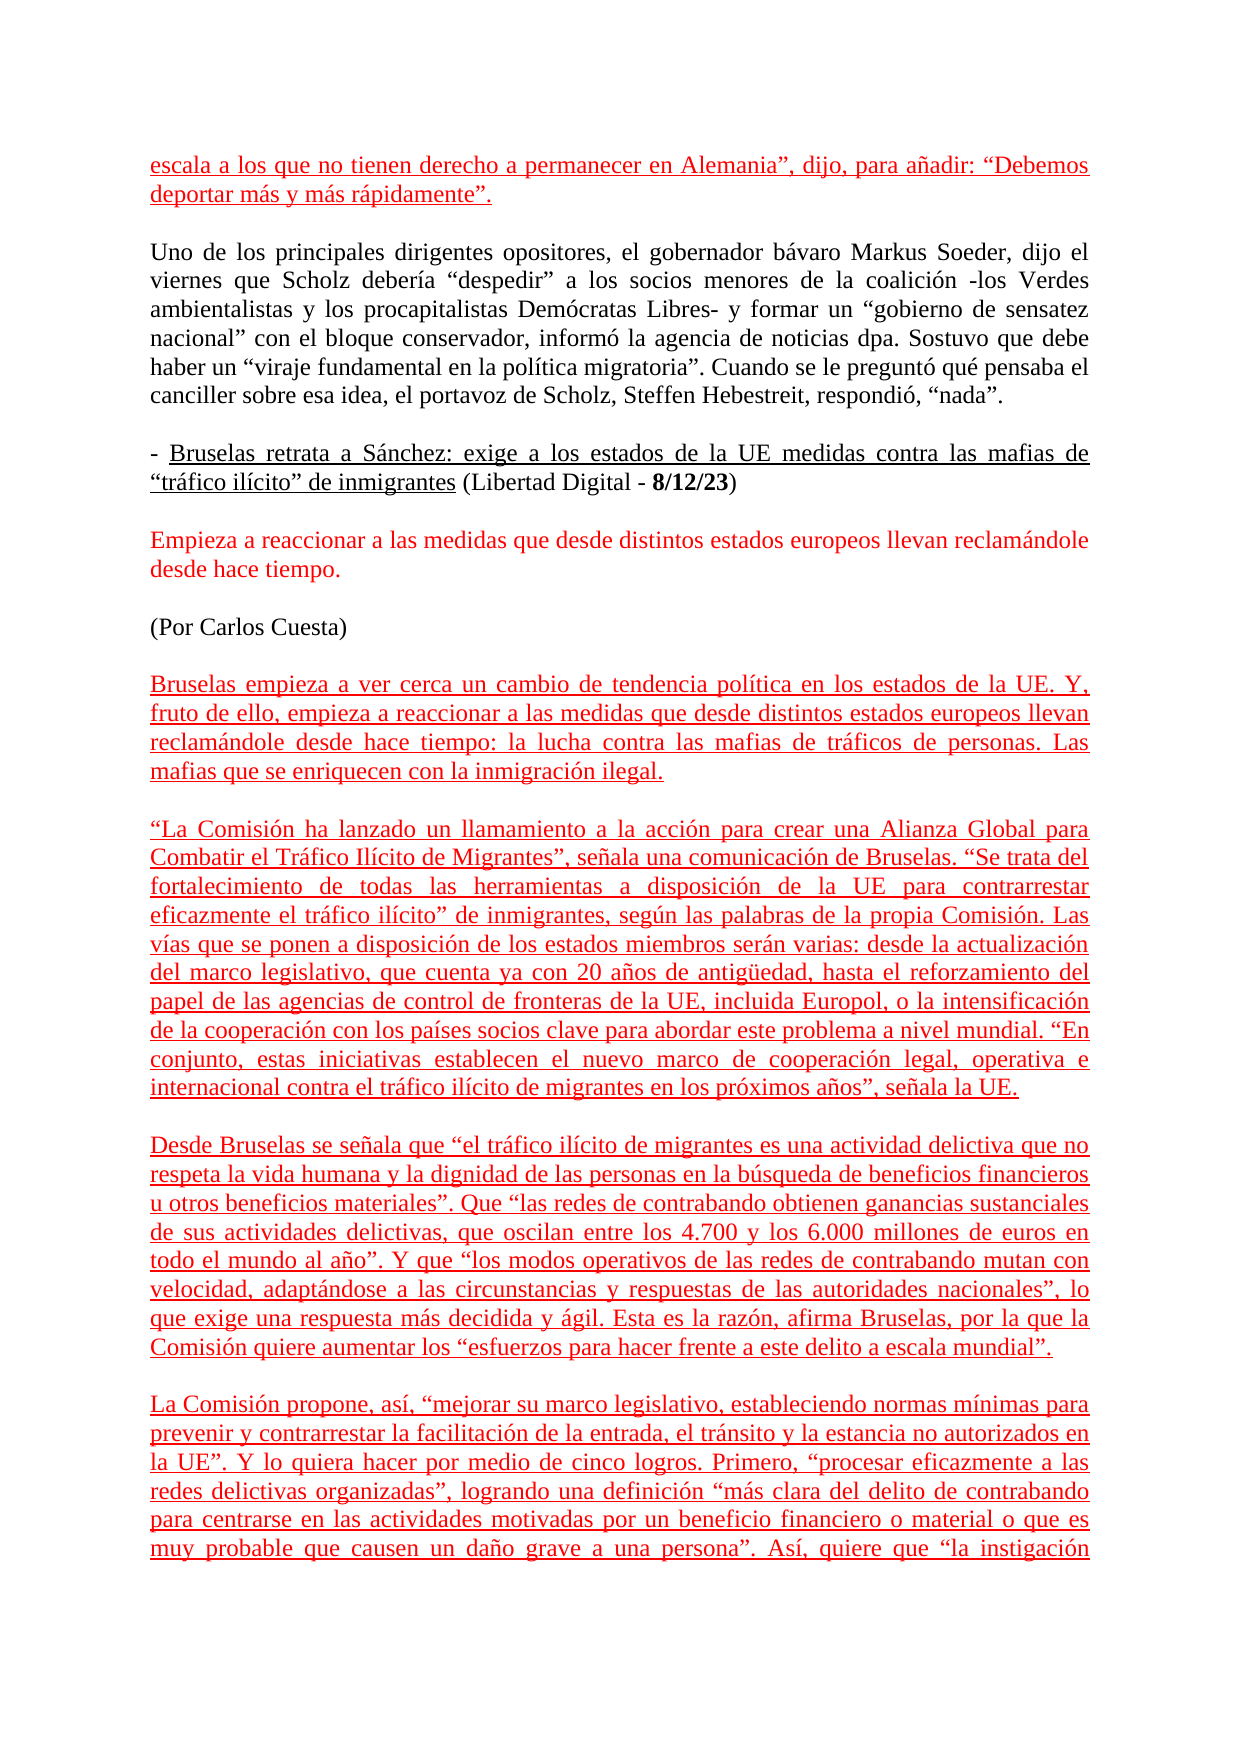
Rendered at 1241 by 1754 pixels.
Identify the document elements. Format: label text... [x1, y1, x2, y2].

text Bruselas empieza a ver cerca un cambio de tendencia política en los estados de la UE. Y, fruto de ello, empieza a reaccionar a las medidas que desde distintos estados europeos llevan reclamándole desde hace tiempo: la lucha contra las mafias de tráficos de personas. Las mafias que se enriquecen con la inmigración ilegal. [150, 753, 1090, 784]
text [150, 1531, 1090, 1558]
text (Por Carlos Cuesta) [150, 612, 1090, 640]
text Bruselas empieza a ver cerca un cambio de tendencia política en los estados de la UE. Y, fruto de ello, empieza a reaccionar a las medidas que desde distintos estados europeos llevan reclamándole desde hace tiempo: la lucha contra las mafias de tráficos de personas. Las mafias que se enriquecen con la inmigración ilegal. [150, 696, 1090, 723]
text Bruselas empieza a ver cerca un cambio de tendencia política en los estados de la UE. Y, fruto de ello, empieza a reaccionar a las medidas que desde distintos estados europeos llevan reclamándole desde hace tiempo: la lucha contra las mafias de tráficos de personas. Las mafias que se enriquecen con la inmigración ilegal. [150, 725, 1090, 752]
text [150, 150, 1090, 175]
text - Bruselas retrata a Sánchez: exige a los estados de la UE medidas contra las mafias de “tráfico ilícito” de inmigrantes (Libertad Digital - 8/12/23) [150, 438, 1090, 496]
text Empieza a reaccionar a las medidas que desde distintos estados europeos llevan reclamándole desde hace tiempo. [150, 525, 1090, 582]
text Uno de los principales dirigentes opositores, el gobernador bávaro Markus Soeder, dijo el viernes que Scholz debería “despedir” a los socios menores de la coalición -los Verdes ambientalistas y los procapitalistas Demócratas Libres- y formar un “gobierno de sensatez nacional” con el bloque conservador, informó la agencia de noticias dpa. Sostuvo que debe haber un “viraje fundamental en la política migratoria”. Cuando se le preguntó qué pensaba el canciller sobre esa idea, el portavoz de Scholz, Steffen Hebestreit, respondió, “nada”. [150, 237, 1090, 409]
text Bruselas empieza a ver cerca un cambio de tendencia política en los estados de la UE. Y, fruto de ello, empieza a reaccionar a las medidas que desde distintos estados europeos llevan reclamándole desde hace tiempo: la lucha contra las mafias de tráficos de personas. Las mafias que se enriquecen con la inmigración ilegal. [150, 669, 1090, 694]
